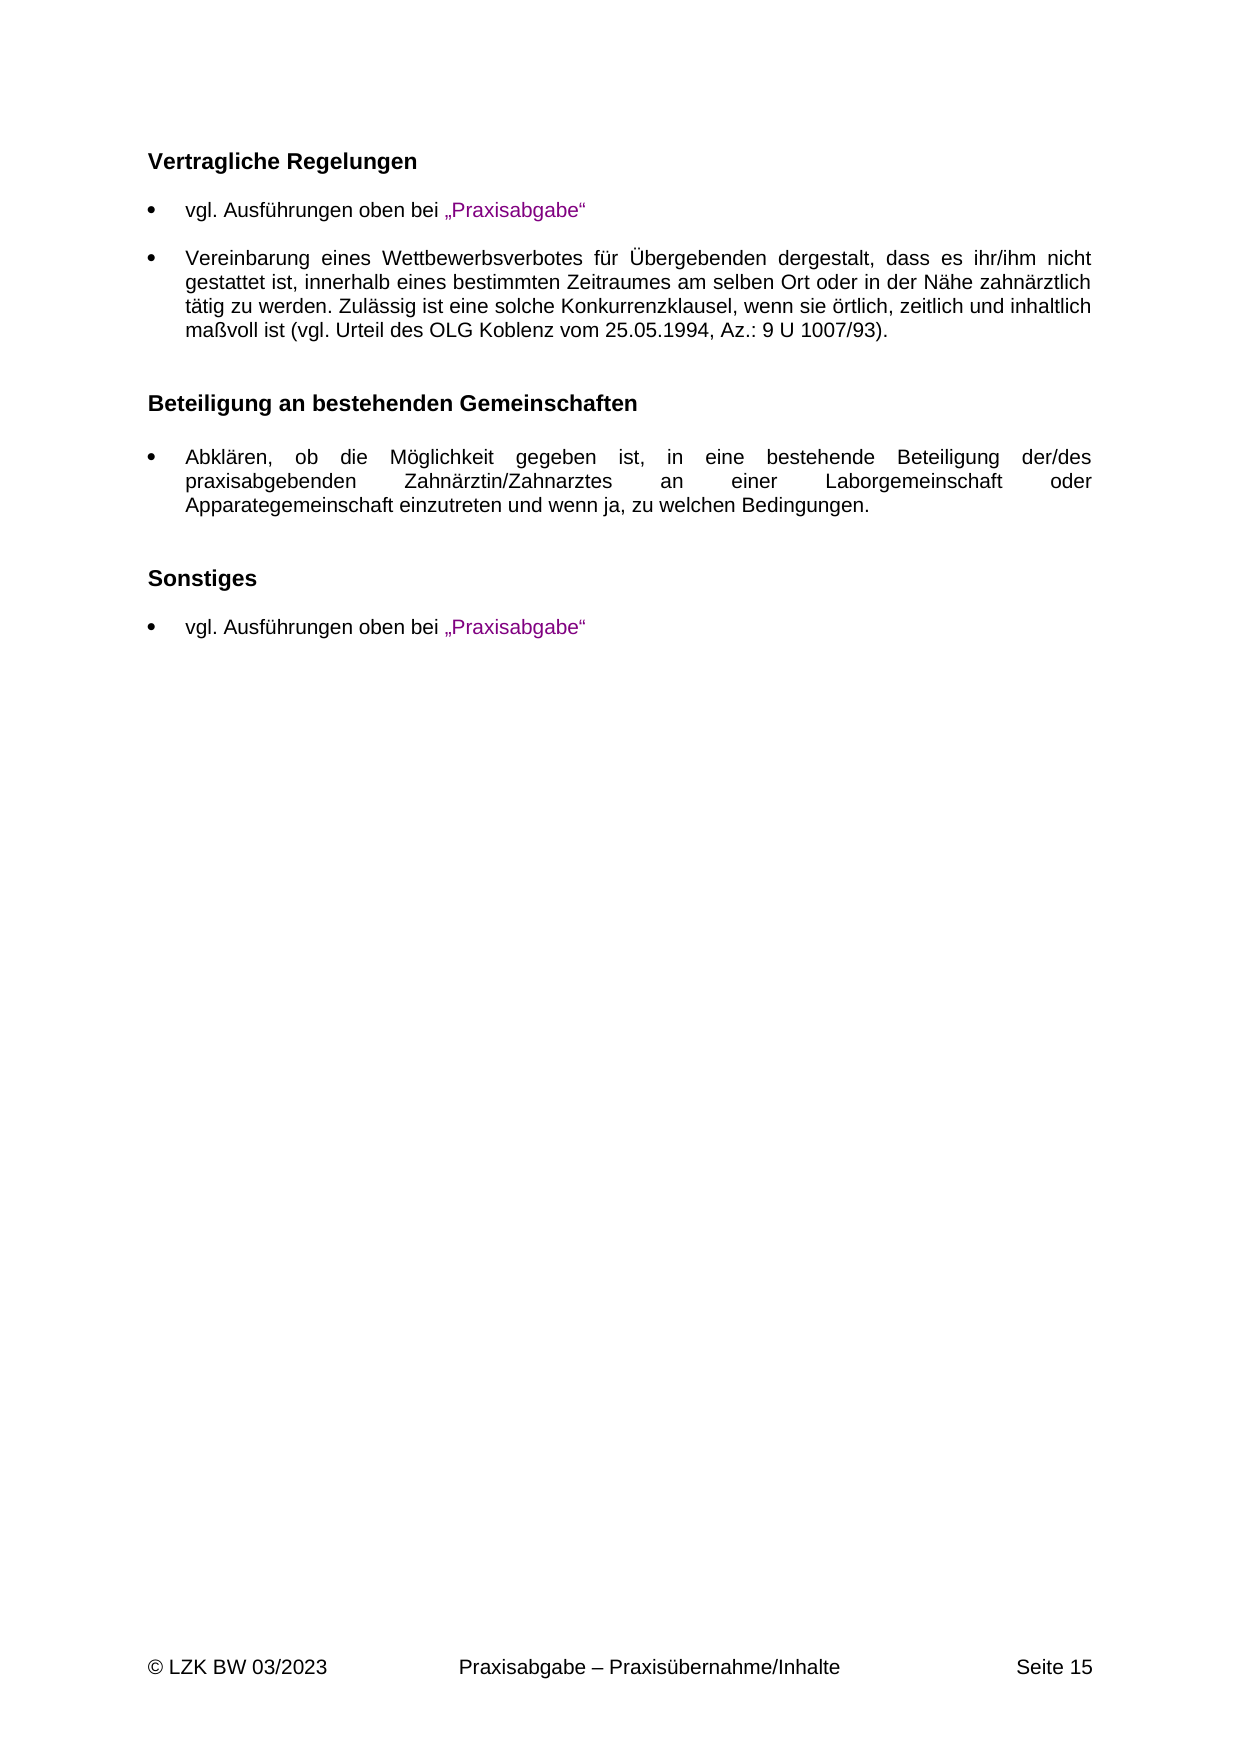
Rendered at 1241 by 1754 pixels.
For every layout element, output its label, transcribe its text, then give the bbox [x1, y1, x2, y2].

text Sonstiges [148, 565, 1092, 591]
list vgl. Ausführungen oben bei „Praxisabgabe“ [148, 198, 1092, 222]
list vgl. Ausführungen oben bei „Praxisabgabe“ [148, 615, 1092, 639]
list Vereinbarung eines Wettbewerbsverbotes für Übergebenden dergestalt, dass es ihr/ihm nicht gestattet ist, innerhalb eines bestimmten Zeitraumes am selben Ort oder in der Nähe zahnärztlich tätig zu werden. Zulässig ist eine solche Konkurrenzklausel, wenn sie örtlich, zeitlich und inhaltlich maßvoll ist (vgl. Urteil des OLG Koblenz vom 25.05.1994, Az.: 9 U 1007/93). [148, 246, 1092, 342]
text Vertragliche Regelungen [148, 148, 1092, 174]
text Beteiligung an bestehenden Gemeinschaften [148, 390, 1092, 416]
list Abklären, ob die Möglichkeit gegeben ist, in eine bestehende Beteiligung der/des praxisabgebenden Zahnärztin/Zahnarztes an einer Laborgemeinschaft oder Apparategemeinschaft einzutreten und wenn ja, zu welchen Bedingungen. [148, 445, 1092, 517]
